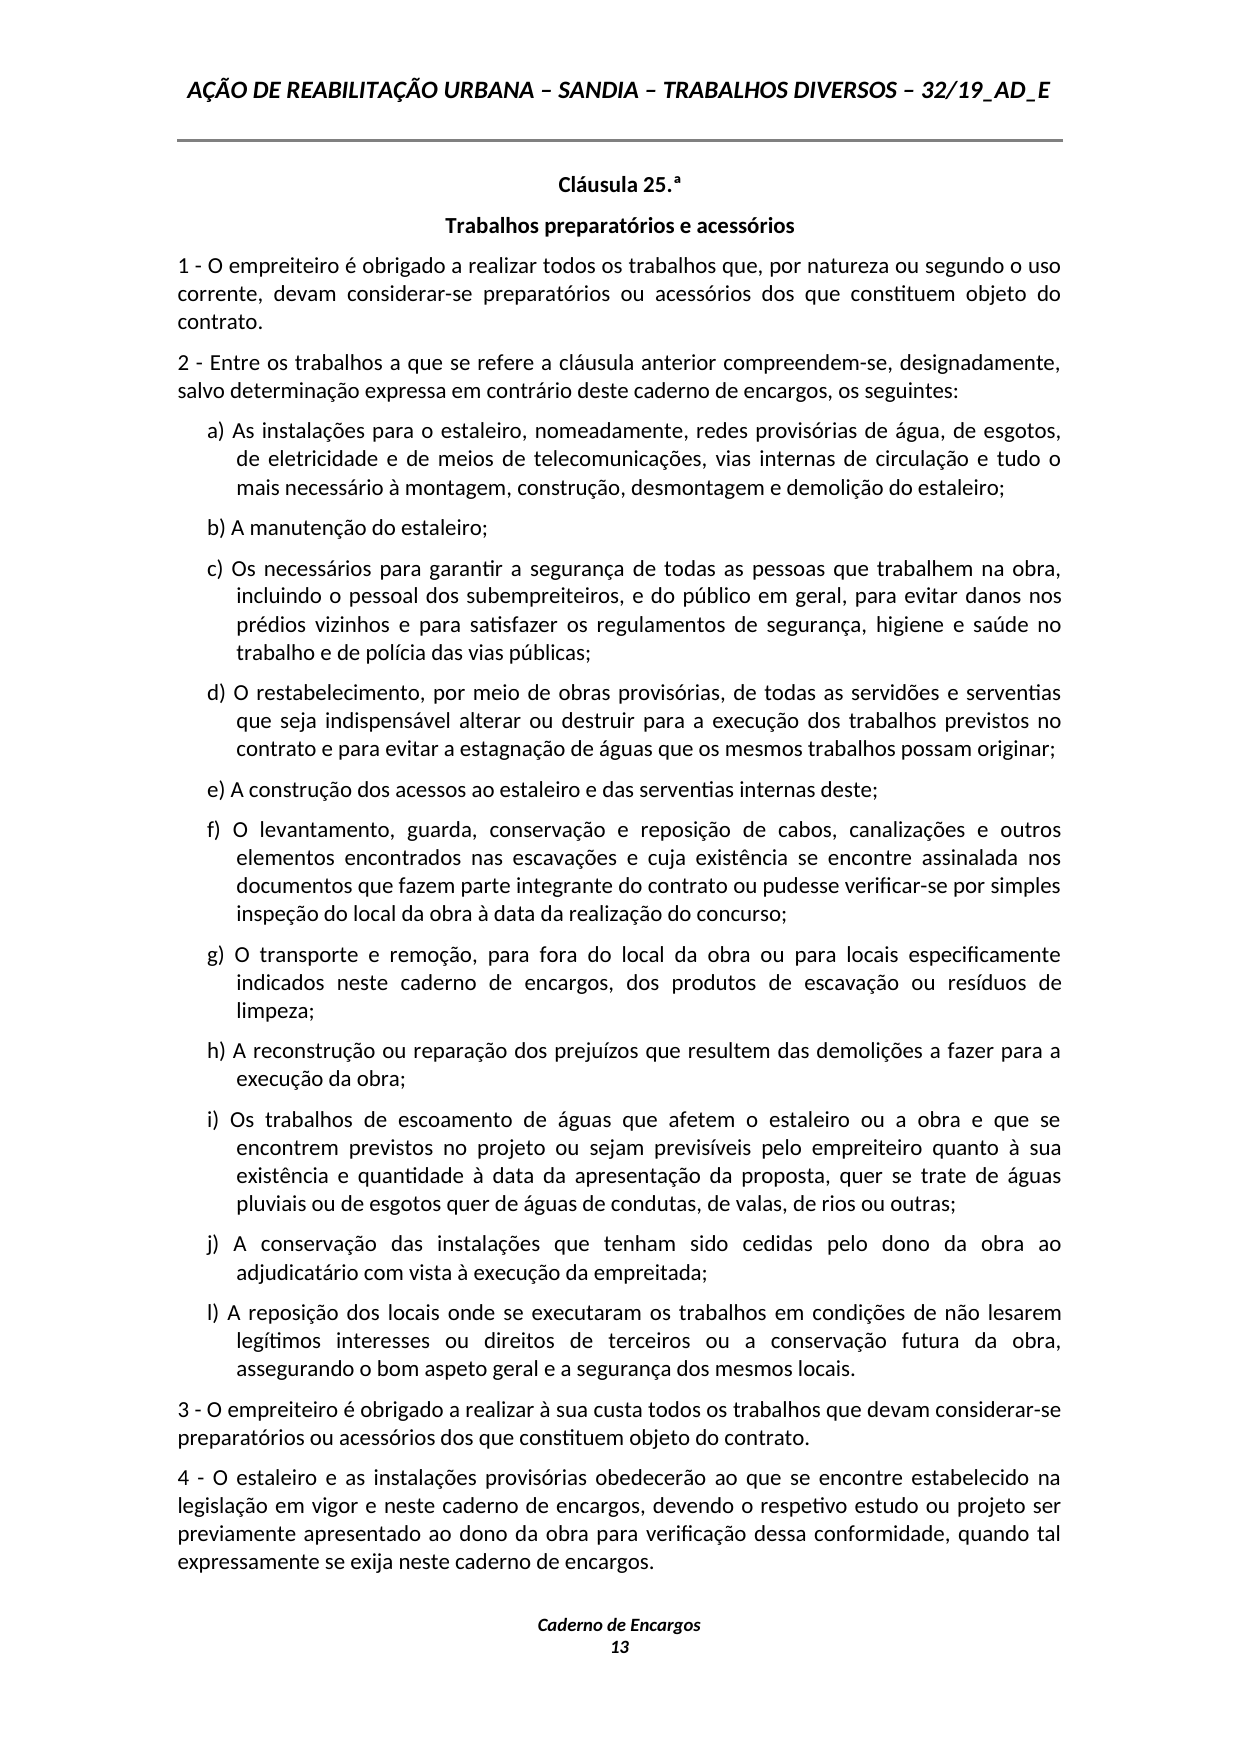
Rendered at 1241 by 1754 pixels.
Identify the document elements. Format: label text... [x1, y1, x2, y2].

text 4 - O estaleiro e as instalações provisórias obedecerão ao que se encontre estabelecido na legislação em vigor e neste caderno de encargos, devendo o respetivo estudo ou projeto ser previamente apresentado ao dono da obra para verificação dessa conformidade, quando tal expressamente se exija neste caderno de encargos. [177, 1463, 1063, 1575]
text h) A reconstrução ou reparação dos prejuízos que resultem das demolições a fazer para a execução da obra; [207, 1036, 1063, 1092]
text j) A conservação das instalações que tenham sido cedidas pelo dono da obra ao adjudicatário com vista à execução da empreitada; [207, 1229, 1063, 1286]
text l) A reposição dos locais onde se executaram os trabalhos em condições de não lesarem legítimos interesses ou direitos de terceiros ou a conservação futura da obra, assegurando o bom aspeto geral e a segurança dos mesmos locais. [207, 1298, 1063, 1382]
text a) As instalações para o estaleiro, nomeadamente, redes provisórias de água, de esgotos, de eletricidade e de meios de telecomunicações, vias internas de circulação e tudo o mais necessário à montagem, construção, desmontagem e demolição do estaleiro; [207, 417, 1063, 501]
text f) O levantamento, guarda, conservação e reposição de cabos, canalizações e outros elementos encontrados nas escavações e cuja existência se encontre assinalada nos documentos que fazem parte integrante do contrato ou pudesse verificar-se por simples inspeção do local da obra à data da realização do concurso; [207, 815, 1063, 927]
text g) O transporte e remoção, para fora do local da obra ou para locais especificamente indicados neste caderno de encargos, dos produtos de escavação ou resíduos de limpeza; [207, 940, 1063, 1024]
text Trabalhos preparatórios e acessórios [177, 211, 1063, 239]
text b) A manutenção do estaleiro; [207, 513, 1063, 541]
text d) O restabelecimento, por meio de obras provisórias, de todas as servidões e serventias que seja indispensável alterar ou destruir para a execução dos trabalhos previstos no contrato e para evitar a estagnação de águas que os mesmos trabalhos possam originar; [207, 678, 1063, 762]
text 1 - O empreiteiro é obrigado a realizar todos os trabalhos que, por natureza ou segundo o uso corrente, devam considerar-se preparatórios ou acessórios dos que constituem objeto do contrato. [177, 251, 1063, 336]
text 2 - Entre os trabalhos a que se refere a cláusula anterior compreendem-se, designadamente, salvo determinação expressa em contrário deste caderno de encargos, os seguintes: [177, 348, 1063, 404]
text i) Os trabalhos de escoamento de águas que afetem o estaleiro ou a obra e que se encontrem previstos no projeto ou sejam previsíveis pelo empreiteiro quanto à sua existência e quantidade à data da apresentação da proposta, quer se trate de águas pluviais ou de esgotos quer de águas de condutas, de valas, de rios ou outras; [207, 1105, 1063, 1217]
text c) Os necessários para garantir a segurança de todas as pessoas que trabalhem na obra, incluindo o pessoal dos subempreiteiros, e do público em geral, para evitar danos nos prédios vizinhos e para satisfazer os regulamentos de segurança, higiene e saúde no trabalho e de polícia das vias públicas; [207, 554, 1063, 666]
text 3 - O empreiteiro é obrigado a realizar à sua custa todos os trabalhos que devam considerar-se preparatórios ou acessórios dos que constituem objeto do contrato. [177, 1395, 1063, 1451]
text e) A construção dos acessos ao estaleiro e das serventias internas deste; [207, 775, 1063, 803]
text Cláusula 25.ª [177, 170, 1063, 198]
